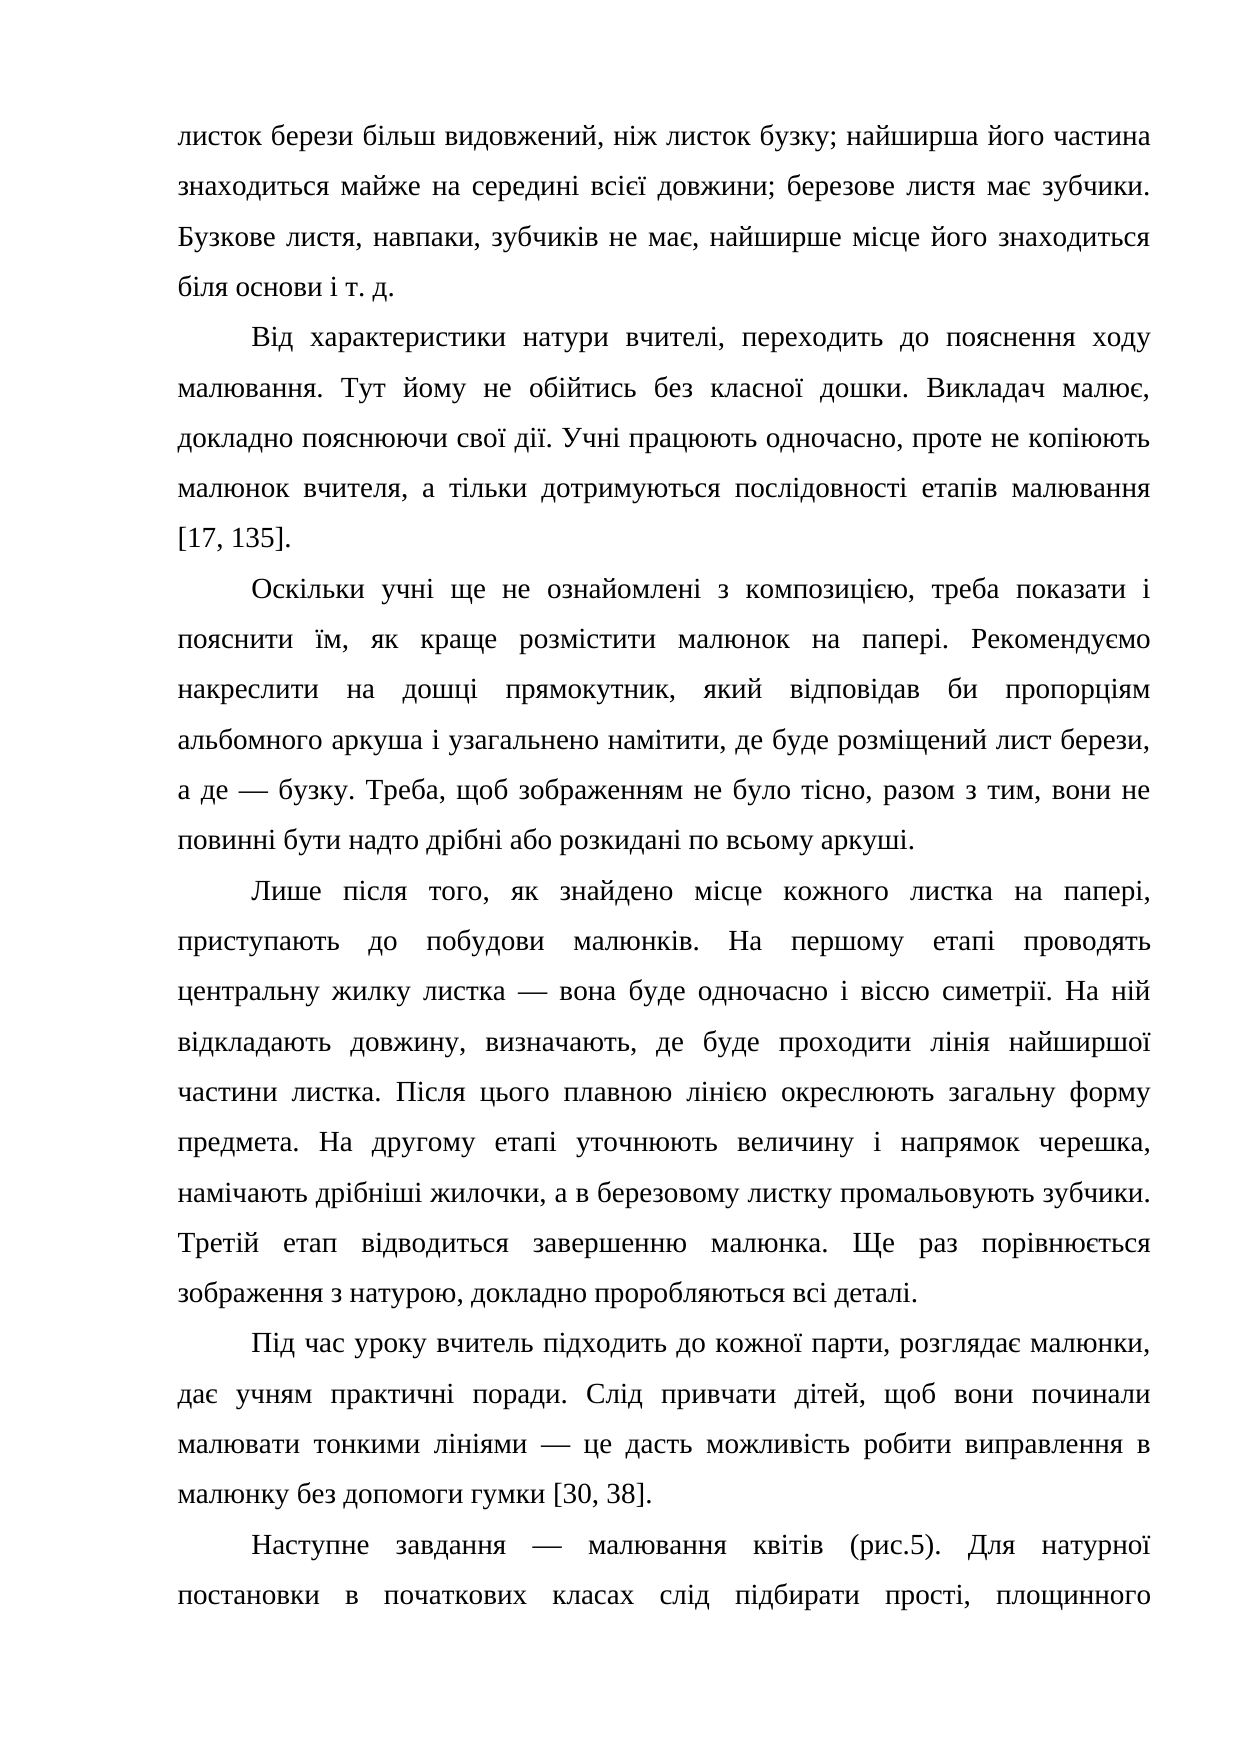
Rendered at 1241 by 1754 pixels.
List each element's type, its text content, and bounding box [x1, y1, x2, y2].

text Лише після того, як знайдено місце кожного листка на папері, приступають до побудови малюнків. На першому етапі проводять центральну жилку листка — вона буде одночасно і віссю симетрії. На ній відкладають довжину, визначають, де буде проходити лінія найширшої частини листка. Після цього плавною лінією окреслюють загальну форму предмета. На другому етапі уточнюють величину і напрямок черешка, намічають дрібніші жилочки, а в березовому листку промальовують зубчики. Третій етап відводиться завершенню малюнка. Ще раз порівнюється зображення з натурою, докладно проробляються всі деталі. [177, 873, 1152, 1309]
text Під час уроку вчитель підходить до кожної парти, розглядає малюнки, дає учням практичні поради. Слід привчати дітей, щоб вони починали малювати тонкими лініями — це дасть можливість робити виправлення в малюнку без допомоги гумки [30, 38]. [177, 1326, 1152, 1510]
text Від характеристики натури вчителі, переходить до пояснення ходу малювання. Тут йому не обійтись без класної дошки. Викладач малює, докладно пояснюючи свої дії. Учні працюють одночасно, проте не копіюють малюнок вчителя, а тільки дотримуються послідовності етапів малювання [17, 135]. [177, 319, 1152, 554]
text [177, 1527, 1152, 1611]
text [177, 118, 1152, 303]
text Оскільки учні ще не ознайомлені з композицією, треба показати і пояснити їм, як краще розмістити малюнок на папері. Рекомендуємо накреслити на дошці прямокутник, який відповідав би пропорціям альбомного аркуша і узагальнено намітити, де буде розміщений лист берези, а де — бузку. Треба, щоб зображенням не було тісно, разом з тим, вони не повинні бути надто дрібні або розкидані по всьому аркуші. [177, 571, 1152, 856]
